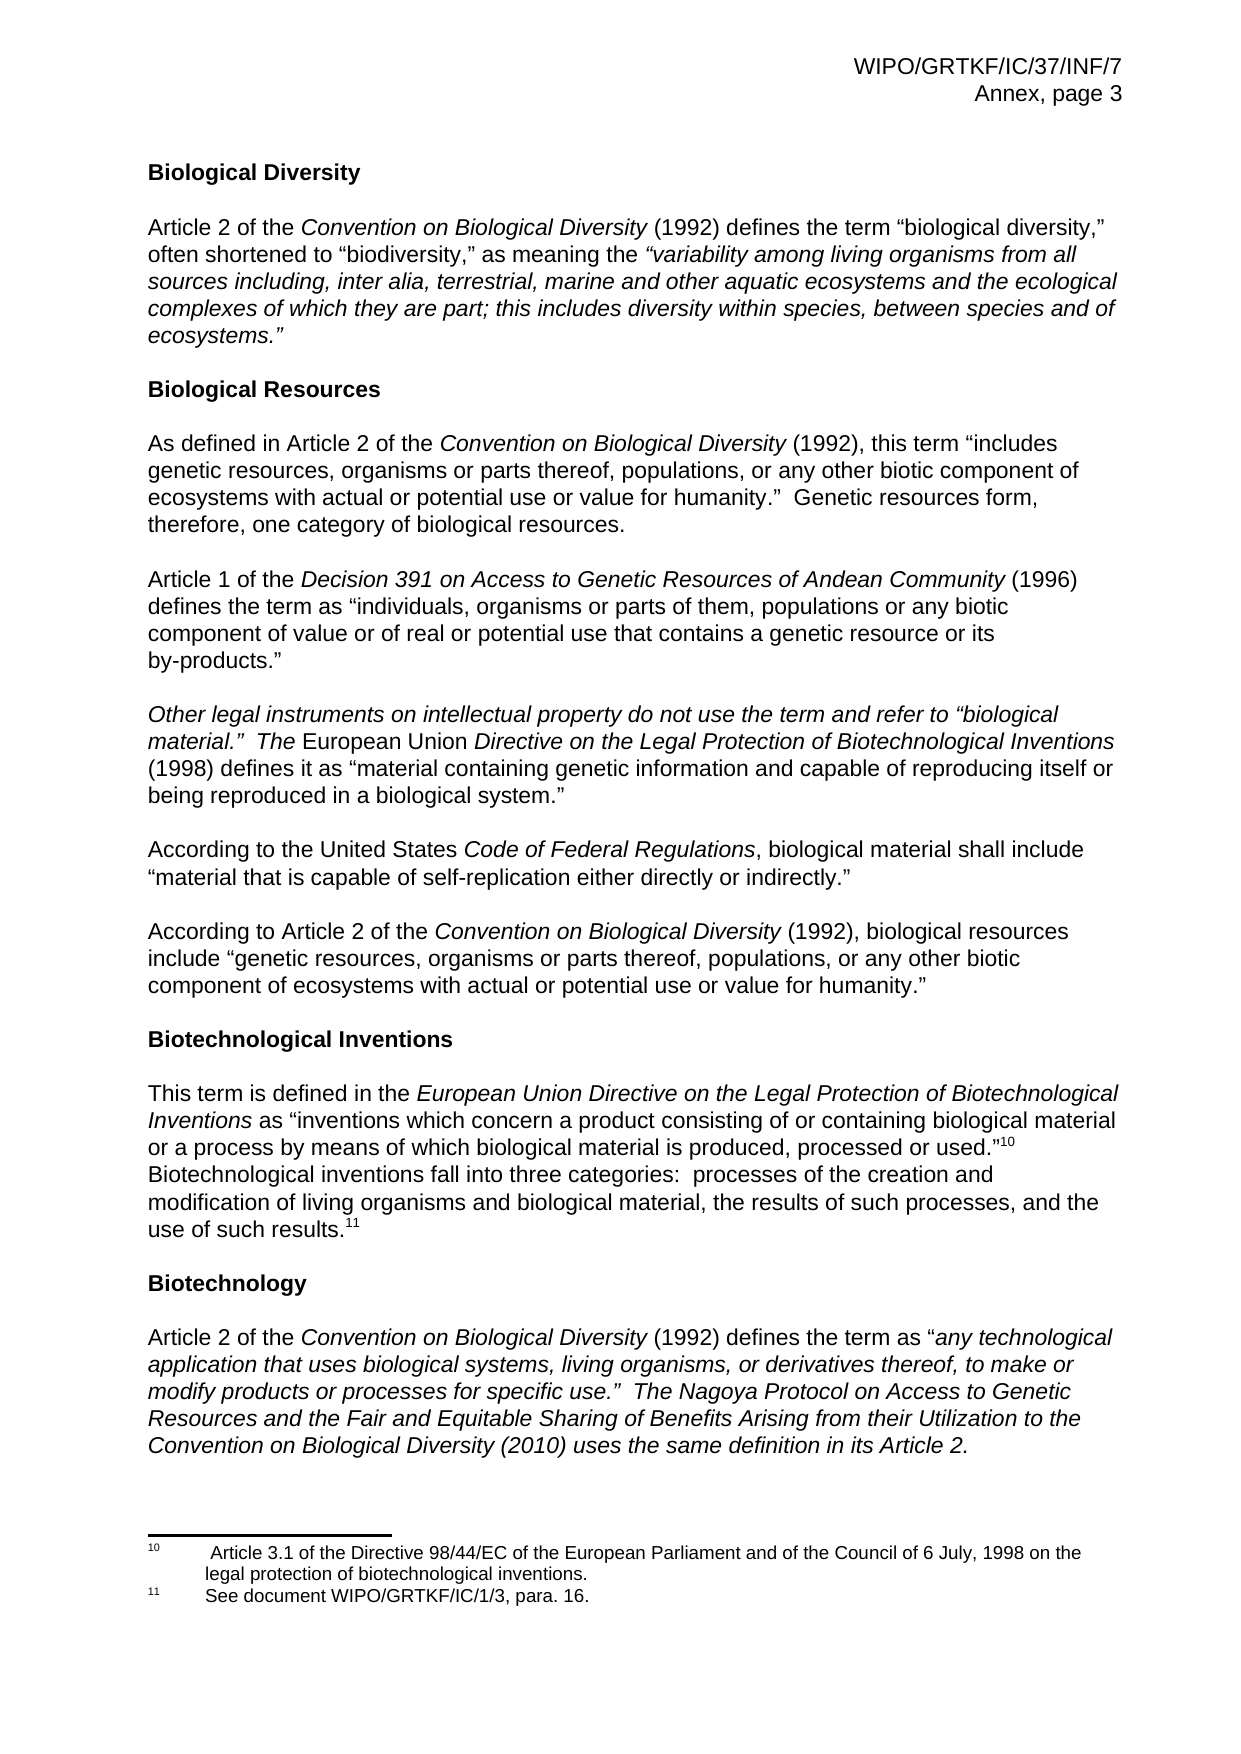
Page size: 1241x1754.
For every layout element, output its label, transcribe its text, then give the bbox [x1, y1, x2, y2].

text Biological Resources [148, 375, 1122, 402]
text As defined in Article 2 of the Convention on Biological Diversity (1992), this term “includes genetic resources, organisms or parts thereof, populations, or any other biotic component of ecosystems with actual or potential use or value for humanity.” Genetic resources form, therefore, one category of biological resources. [148, 429, 1122, 538]
text Other legal instruments on intellectual property do not use the term and refer to “biological material.” The European Union Directive on the Legal Protection of Biotechnological Inventions (1998) defines it as “material containing genetic information and capable of reproducing itself or being reproduced in a biological system.” [148, 700, 1122, 808]
text Biotechnological Inventions [148, 1025, 1122, 1052]
text According to the United States Code of Federal Regulations, biological material shall include “material that is capable of self-replication either directly or indirectly.” [148, 836, 1122, 890]
text Biological Diversity [148, 158, 1122, 186]
text This term is defined in the European Union Directive on the Legal Protection of Biotechnological Inventions as “inventions which concern a product consisting of or containing biological material or a process by means of which biological material is produced, processed or used.” Biotechnological inventions fall into three categories: processes of the creation and modification of living organisms and biological material, the results of such processes, and the use of such results. [148, 1079, 1122, 1242]
text According to Article 2 of the Convention on Biological Diversity (1992), biological resources include “genetic resources, organisms or parts thereof, populations, or any other biotic component of ecosystems with actual or potential use or value for humanity.” [148, 917, 1122, 998]
text Article 2 of the Convention on Biological Diversity (1992) defines the term “biological diversity,” often shortened to “biodiversity,” as meaning the “variability among living organisms from all sources including, inter alia, terrestrial, marine and other aquatic ecosystems and the ecological complexes of which they are part; this includes diversity within species, between species and of ecosystems.” [148, 213, 1122, 348]
text Biotechnology [148, 1269, 1122, 1296]
text Article 2 of the Convention on Biological Diversity (1992) defines the term as “any technological application that uses biological systems, living organisms, or derivatives thereof, to make or modify products or processes for specific use.” The Nagoya Protocol on Access to Genetic Resources and the Fair and Equitable Sharing of Benefits Arising from their Utilization to the Convention on Biological Diversity (2010) uses the same definition in its Article 2. [148, 1323, 1122, 1458]
text Article 1 of the Decision 391 on Access to Genetic Resources of Andean Community (1996) defines the term as “individuals, organisms or parts of them, populations or any biotic component of value or of real or potential use that contains a genetic resource or its by-products.” [148, 565, 1122, 673]
